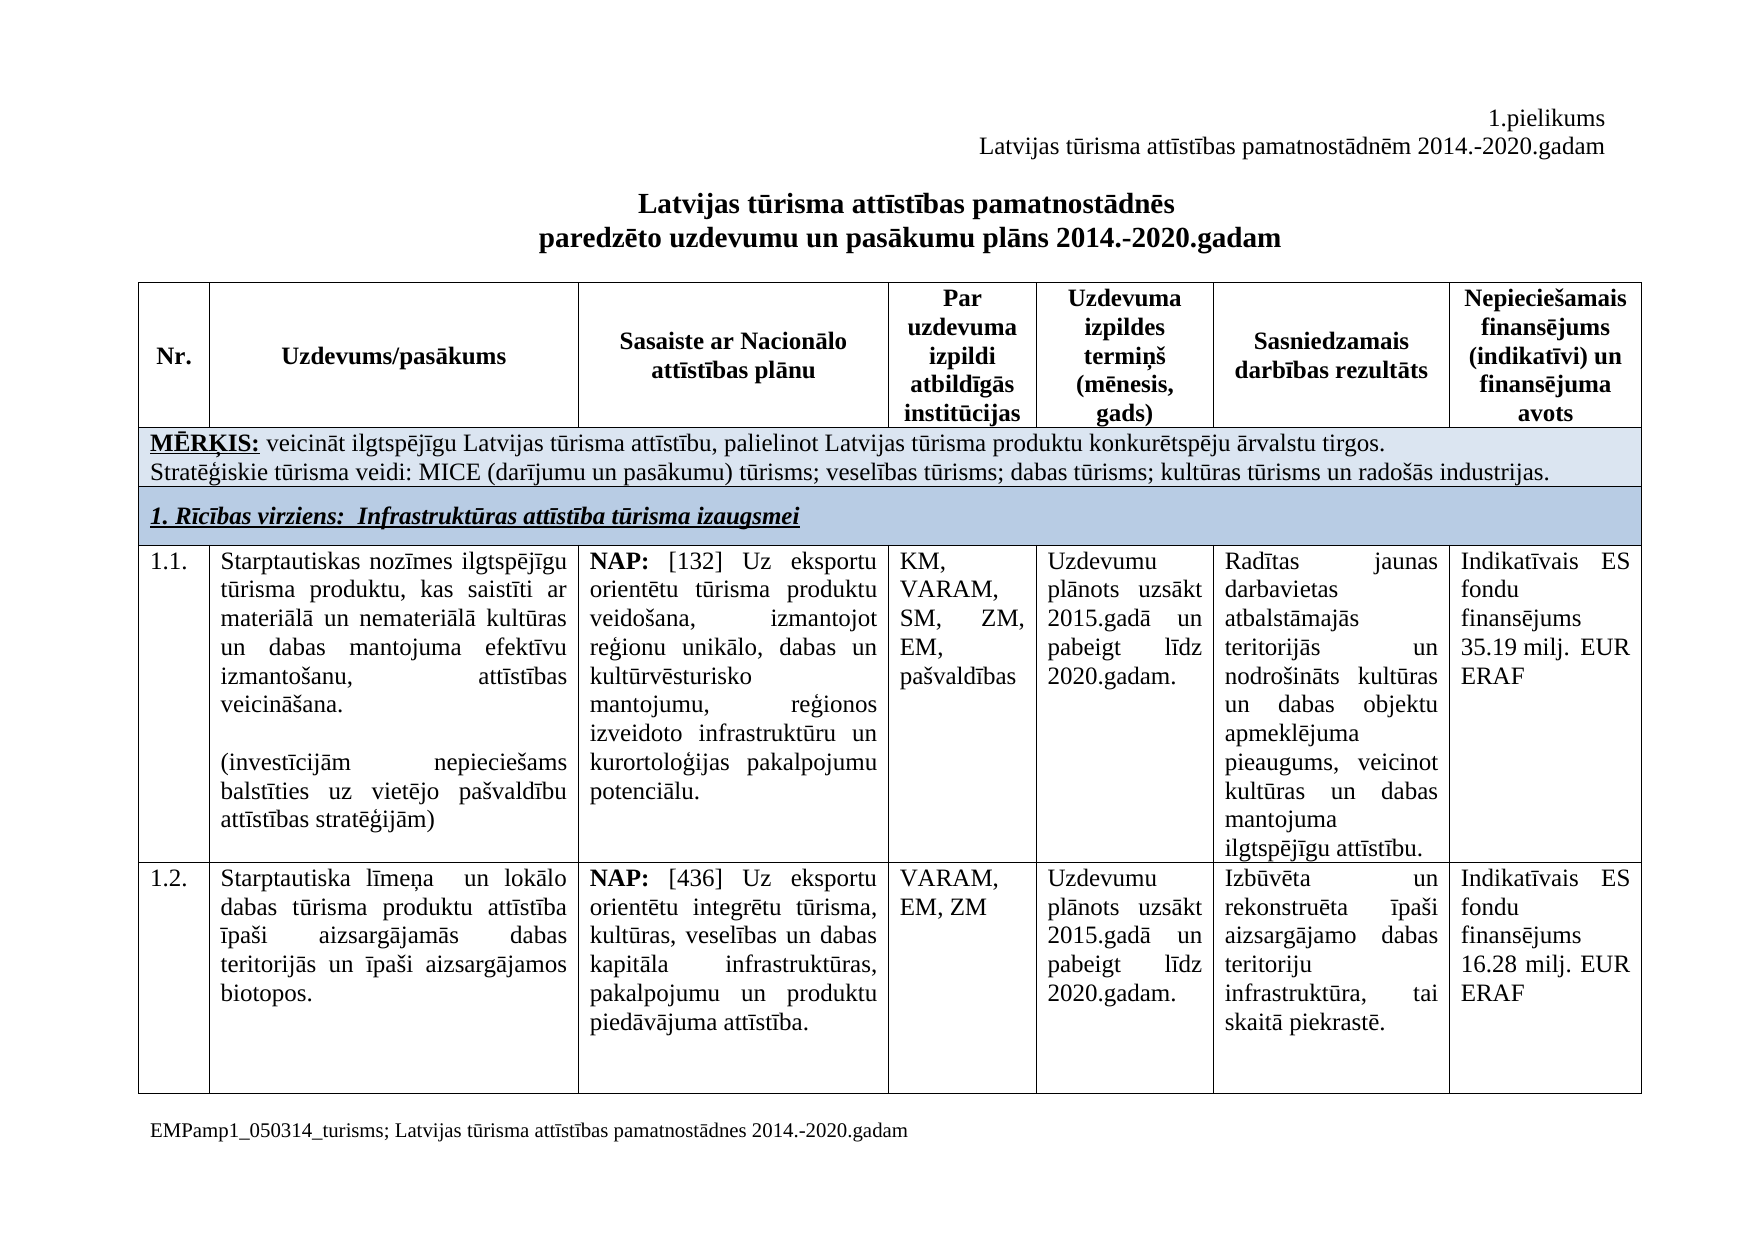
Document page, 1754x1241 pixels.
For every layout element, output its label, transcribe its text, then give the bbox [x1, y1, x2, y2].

table_header Uzdevuma izpildes termiņš (mēnesis, gads) [1037, 283, 1213, 427]
list 1.pielikums [225, 103, 1605, 131]
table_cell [579, 863, 888, 1093]
table_cell Indikatīvais ES fondu finansējums 16.28 milj. EUR ERAF [1450, 863, 1641, 1093]
table_cell Starptautiska līmeņa un lokālo dabas tūrisma produktu attīstība īpaši aizsargājamās dabas teritorijās un īpaši aizsargājamos biotopos. [210, 863, 578, 1093]
table_cell NAP: [132] Uz eksportu orientētu tūrisma produktu veidošana, izmantojot reģionu unikālo, dabas un kultūrvēsturisko mantojumu, reģionos izveidoto infrastruktūru un kurortoloģijas pakalpojumu potenciālu. [579, 546, 888, 862]
table_cell MĒRĶIS: veicināt ilgtspējīgu Latvijas tūrisma attīstību, palielinot Latvijas tūrisma produktu konkurētspēju ārvalstu tirgos. Stratēģiskie tūrisma veidi: MICE (darījumu un pasākumu) tūrisms; veselības tūrisms; dabas tūrisms; kultūras tūrisms un radošās industrijas. [139, 428, 1641, 486]
table_cell VARAM, EM, ZM [889, 863, 1036, 1093]
text paredzēto uzdevumu un pasākumu plāns 2014.-2020.gadam [150, 220, 1604, 253]
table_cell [1037, 863, 1213, 1093]
table_header Uzdevums/pasākums [210, 283, 578, 427]
table_header Sasniedzamais darbības rezultāts [1214, 283, 1449, 427]
table_cell 1. Rīcības virziens: Infrastruktūras attīstība tūrisma izaugsmei [139, 487, 1641, 545]
table_cell Starptautiskas nozīmes ilgtspējīgu tūrisma produktu, kas saistīti ar materiālā un nemateriālā kultūras un dabas mantojuma efektīvu izmantošanu, attīstības veicināšana. (investīcijām nepieciešams balstīties uz vietējo pašvaldību attīstības stratēģijām) [210, 546, 578, 862]
table_cell Izbūvēta un rekonstruēta īpaši aizsargājamo dabas teritoriju infrastruktūra, tai skaitā piekrastē. [1214, 863, 1449, 1093]
table_cell 1.1. [139, 546, 209, 862]
list Latvijas tūrisma attīstības pamatnostādnēm 2014.-2020.gadam [225, 131, 1605, 160]
table_cell 1.2. [139, 863, 209, 1093]
table_cell Radītas jaunas darbavietas atbalstāmajās teritorijās un nodrošināts kultūras un dabas objektu apmeklējuma pieaugums, veicinot kultūras un dabas mantojuma ilgtspējīgu attīstību. [1214, 546, 1449, 862]
table_header Nepieciešamais finansējums (indikatīvi) un finansējuma avots [1450, 283, 1641, 427]
text Latvijas tūrisma attīstības pamatnostādnēs [150, 186, 1604, 220]
table_header Par uzdevuma izpildi atbildīgās institūcijas [889, 283, 1036, 427]
table_header Sasaiste ar Nacionālo attīstības plānu [579, 283, 888, 427]
table_header Nr. [139, 283, 209, 427]
table_cell Indikatīvais ES fondu finansējums 35.19 milj. EUR ERAF [1450, 546, 1641, 862]
table_cell KM, VARAM, SM, ZM, EM, pašvaldības [889, 546, 1036, 862]
table_cell Uzdevumu plānots uzsākt 2015.gadā un pabeigt līdz 2020.gadam. [1037, 546, 1213, 862]
